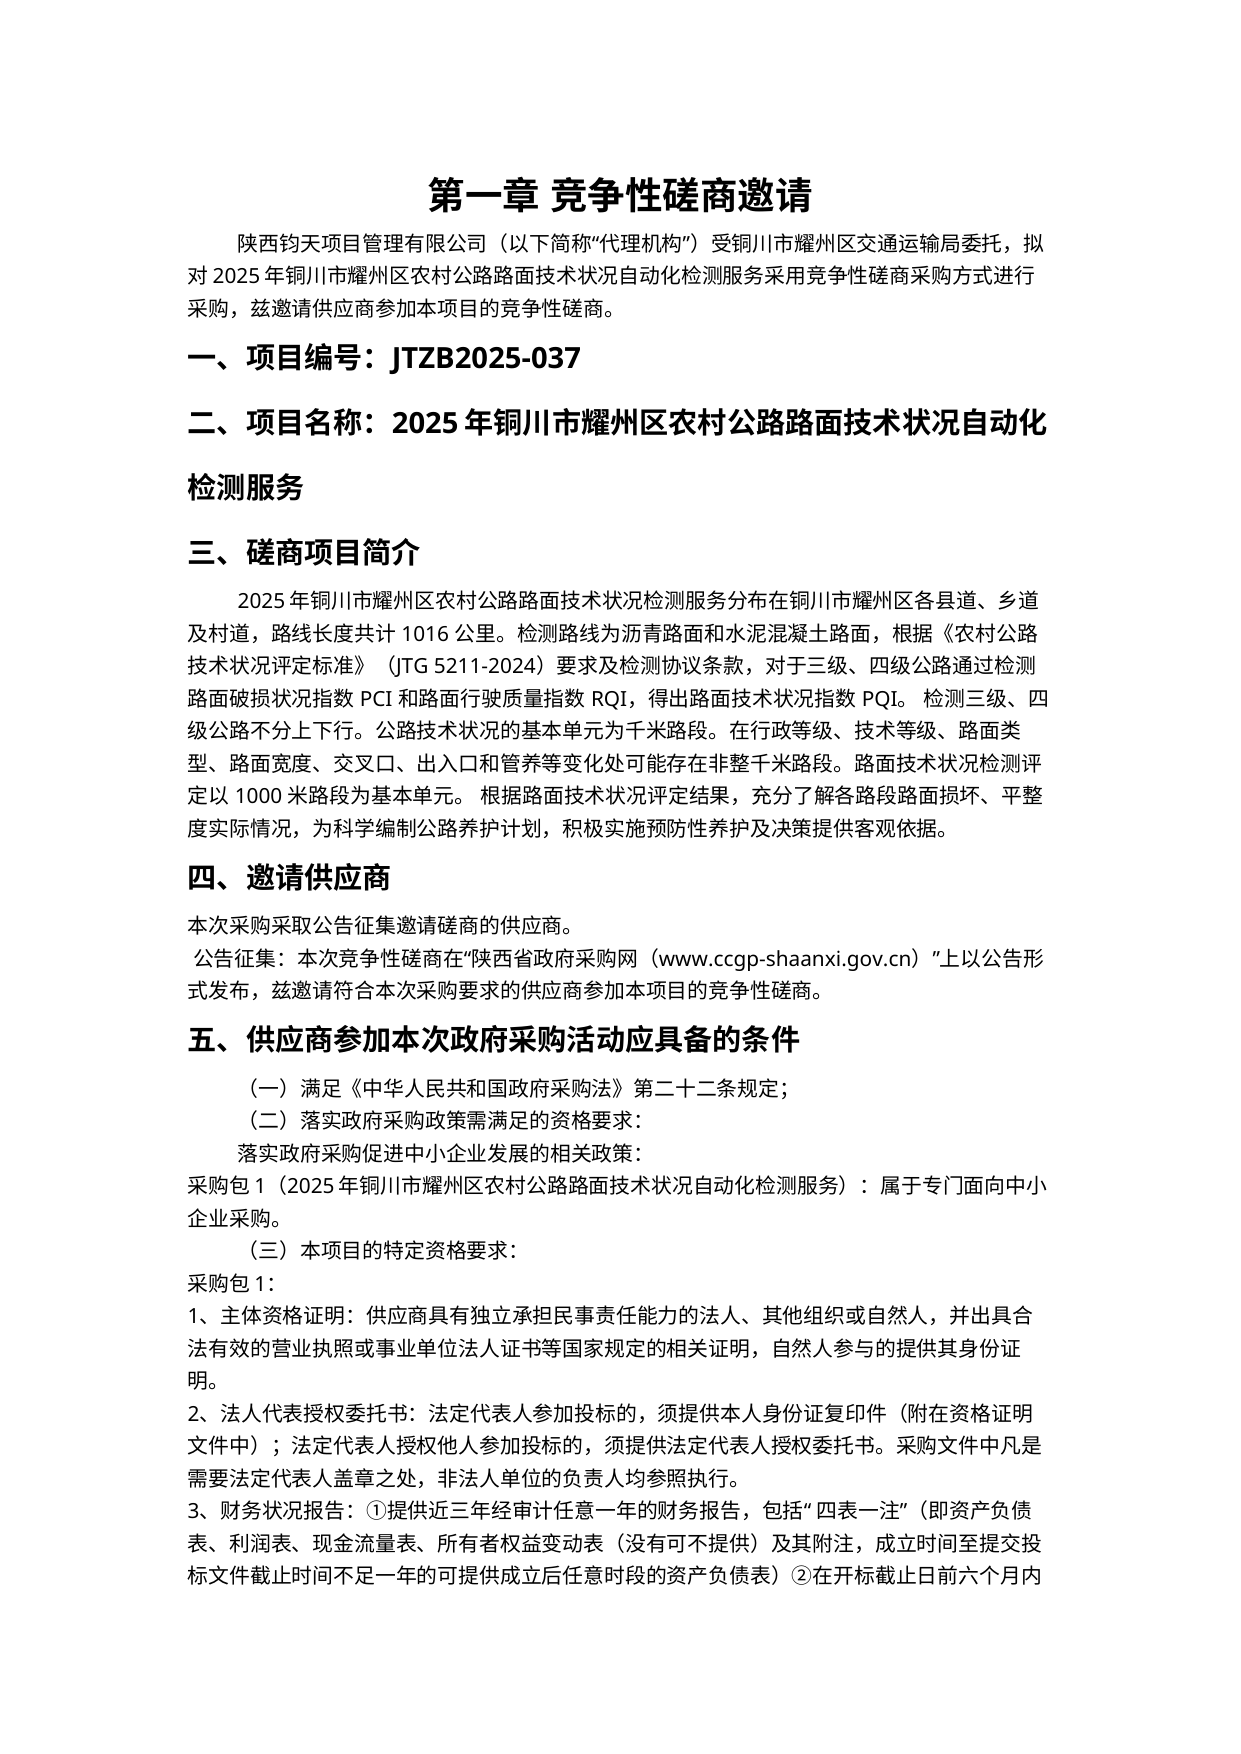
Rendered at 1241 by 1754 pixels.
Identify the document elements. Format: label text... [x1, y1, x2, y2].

text 四、邀请供应商 [187, 844, 1053, 909]
text 落实政府采购促进中小企业发展的相关政策： [187, 1137, 1053, 1169]
text 2、法人代表授权委托书：法定代表人参加投标的，须提供本人身份证复印件（附在资格证明文件中）；法定代表人授权他人参加投标的，须提供法定代表人授权委托书。采购文件中凡是需要法定代表人盖章之处，非法人单位的负责人均参照执行。 [187, 1397, 1053, 1494]
text 第一章 竞争性磋商邀请 [187, 162, 1053, 227]
text 五、供应商参加本次政府采购活动应具备的条件 [187, 1007, 1053, 1072]
text （二）落实政府采购政策需满足的资格要求： [187, 1104, 1053, 1137]
text 一、项目编号：JTZB2025-037 [187, 324, 1053, 389]
text 采购包1： [187, 1267, 1053, 1299]
text 本次采购采取公告征集邀请磋商的供应商。 [187, 909, 1053, 942]
text （三）本项目的特定资格要求： [187, 1234, 1053, 1267]
text 2025年铜川市耀州区农村公路路面技术状况检测服务分布在铜川市耀州区各县道、乡道及村道，路线长度共计 1016 公里。检测路线为沥青路面和水泥混凝土路面，根据《农村公路技术状况评定标准》（JTG 5211-2024）要求及检测协议条款，对于三级、四级公路通过检测路面破损状况指数 PCI 和路面行驶质量指数 RQI，得出路面技术状况指数 PQI。 检测三级、四级公路不分上下行。公路技术状况的基本单元为千米路段。在行政等级、技术等级、路面类型、路面宽度、交叉口、出入口和管养等变化处可能存在非整千米路段。路面技术状况检测评定以 1000 米路段为基本单元。 根据路面技术状况评定结果，充分了解各路段路面损坏、平整度实际情况，为科学编制公路养护计划，积极实施预防性养护及决策提供客观依据。 [187, 584, 1053, 844]
text 二、项目名称：2025年铜川市耀州区农村公路路面技术状况自动化检测服务 [187, 389, 1053, 519]
text 1、主体资格证明：供应商具有独立承担民事责任能力的法人、其他组织或自然人，并出具合法有效的营业执照或事业单位法人证书等国家规定的相关证明，自然人参与的提供其身份证明。 [187, 1299, 1053, 1397]
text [187, 1494, 1053, 1592]
text （一）满足《中华人民共和国政府采购法》第二十二条规定； [187, 1072, 1053, 1104]
text 三、磋商项目简介 [187, 519, 1053, 584]
text 陕西钧天项目管理有限公司（以下简称“代理机构”）受铜川市耀州区交通运输局委托，拟对2025年铜川市耀州区农村公路路面技术状况自动化检测服务采用竞争性磋商采购方式进行采购，兹邀请供应商参加本项目的竞争性磋商。 [187, 227, 1053, 324]
text 公告征集：本次竞争性磋商在“陕西省政府采购网（www.ccgp-shaanxi.gov.cn）”上以公告形式发布，兹邀请符合本次采购要求的供应商参加本项目的竞争性磋商。 [187, 942, 1053, 1007]
text 采购包1（2025年铜川市耀州区农村公路路面技术状况自动化检测服务）：属于专门面向中小企业采购。 [187, 1169, 1053, 1234]
